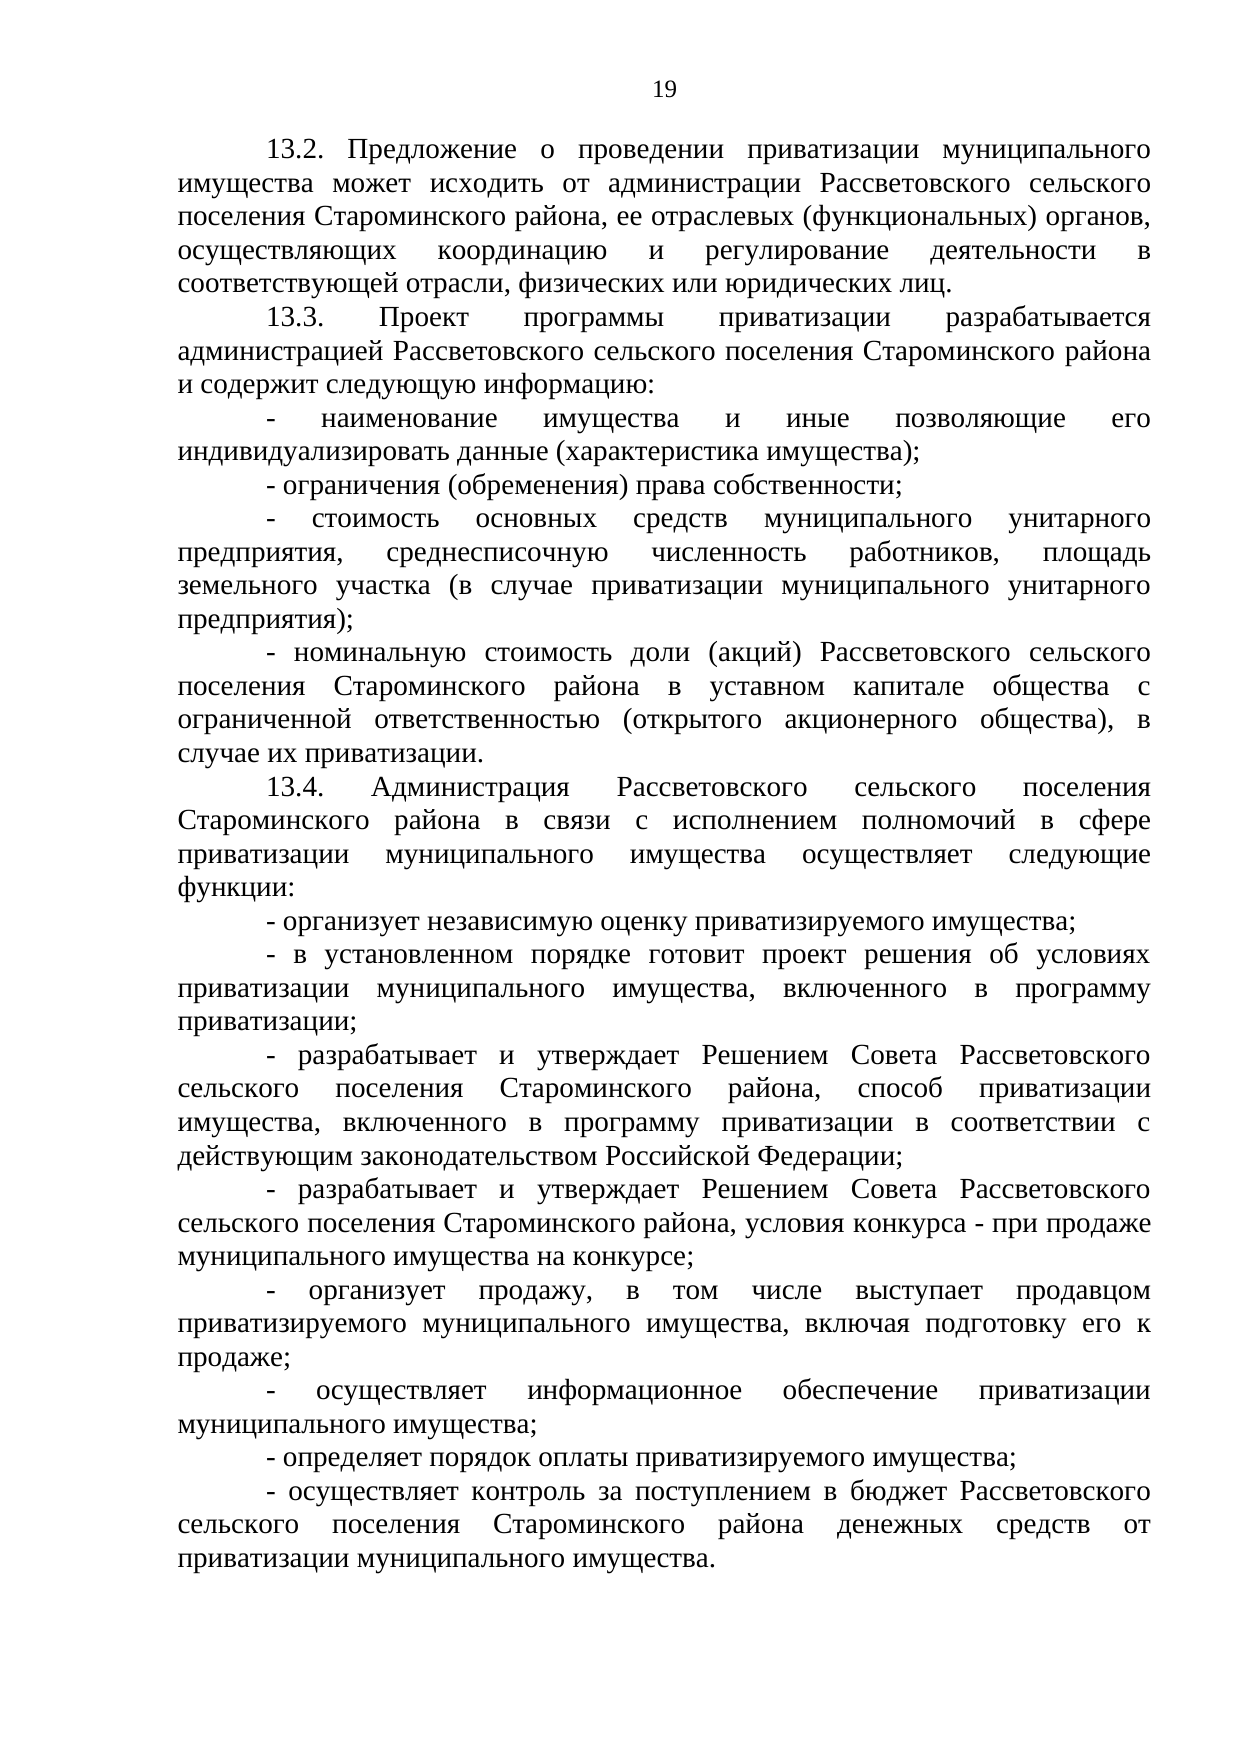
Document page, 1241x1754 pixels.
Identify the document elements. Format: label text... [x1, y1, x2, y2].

text 13.2. Предложение о проведении приватизации муниципального имущества может исходить от администрации Рассветовского сельского поселения Староминского района, ее отраслевых (функциональных) органов, осуществляющих координацию и регулирование деятельности в соответствующей отрасли, физических или юридических лиц. [177, 131, 1152, 299]
text - организует независимую оценку приватизируемого имущества; [177, 903, 1152, 936]
text - стоимость основных средств муниципального унитарного предприятия, среднесписочную численность работников, площадь земельного участка (в случае приватизации муниципального унитарного предприятия); [177, 500, 1152, 634]
text - разрабатывает и утверждает Решением Совета Рассветовского сельского поселения Староминского района, условия конкурса - при продаже муниципального имущества на конкурсе; [177, 1171, 1152, 1272]
text - номинальную стоимость доли (акций) Рассветовского сельского поселения Староминского района в уставном капитале общества с ограниченной ответственностью (открытого акционерного общества), в случае их приватизации. [177, 634, 1152, 769]
text - организует продажу, в том числе выступает продавцом приватизируемого муниципального имущества, включая подготовку его к продаже; [177, 1272, 1152, 1372]
text - ограничения (обременения) права собственности; [177, 467, 1152, 500]
text 13.3. Проект программы приватизации разрабатывается администрацией Рассветовского сельского поселения Староминского района и содержит следующую информацию: [177, 299, 1152, 400]
text - осуществляет информационное обеспечение приватизации муниципального имущества; [177, 1372, 1152, 1439]
text - осуществляет контроль за поступлением в бюджет Рассветовского сельского поселения Староминского района денежных средств от приватизации муниципального имущества. [177, 1473, 1152, 1574]
text - разрабатывает и утверждает Решением Совета Рассветовского сельского поселения Староминского района, способ приватизации имущества, включенного в программу приватизации в соответствии с действующим законодательством Российской Федерации; [177, 1037, 1152, 1171]
text - наименование имущества и иные позволяющие его индивидуализировать данные (характеристика имущества); [177, 400, 1152, 467]
text - в установленном порядке готовит проект решения об условиях приватизации муниципального имущества, включенного в программу приватизации; [177, 936, 1152, 1037]
text - определяет порядок оплаты приватизируемого имущества; [177, 1439, 1152, 1473]
text 13.4. Администрация Рассветовского сельского поселения Староминского района в связи с исполнением полномочий в сфере приватизации муниципального имущества осуществляет следующие функции: [177, 769, 1152, 903]
